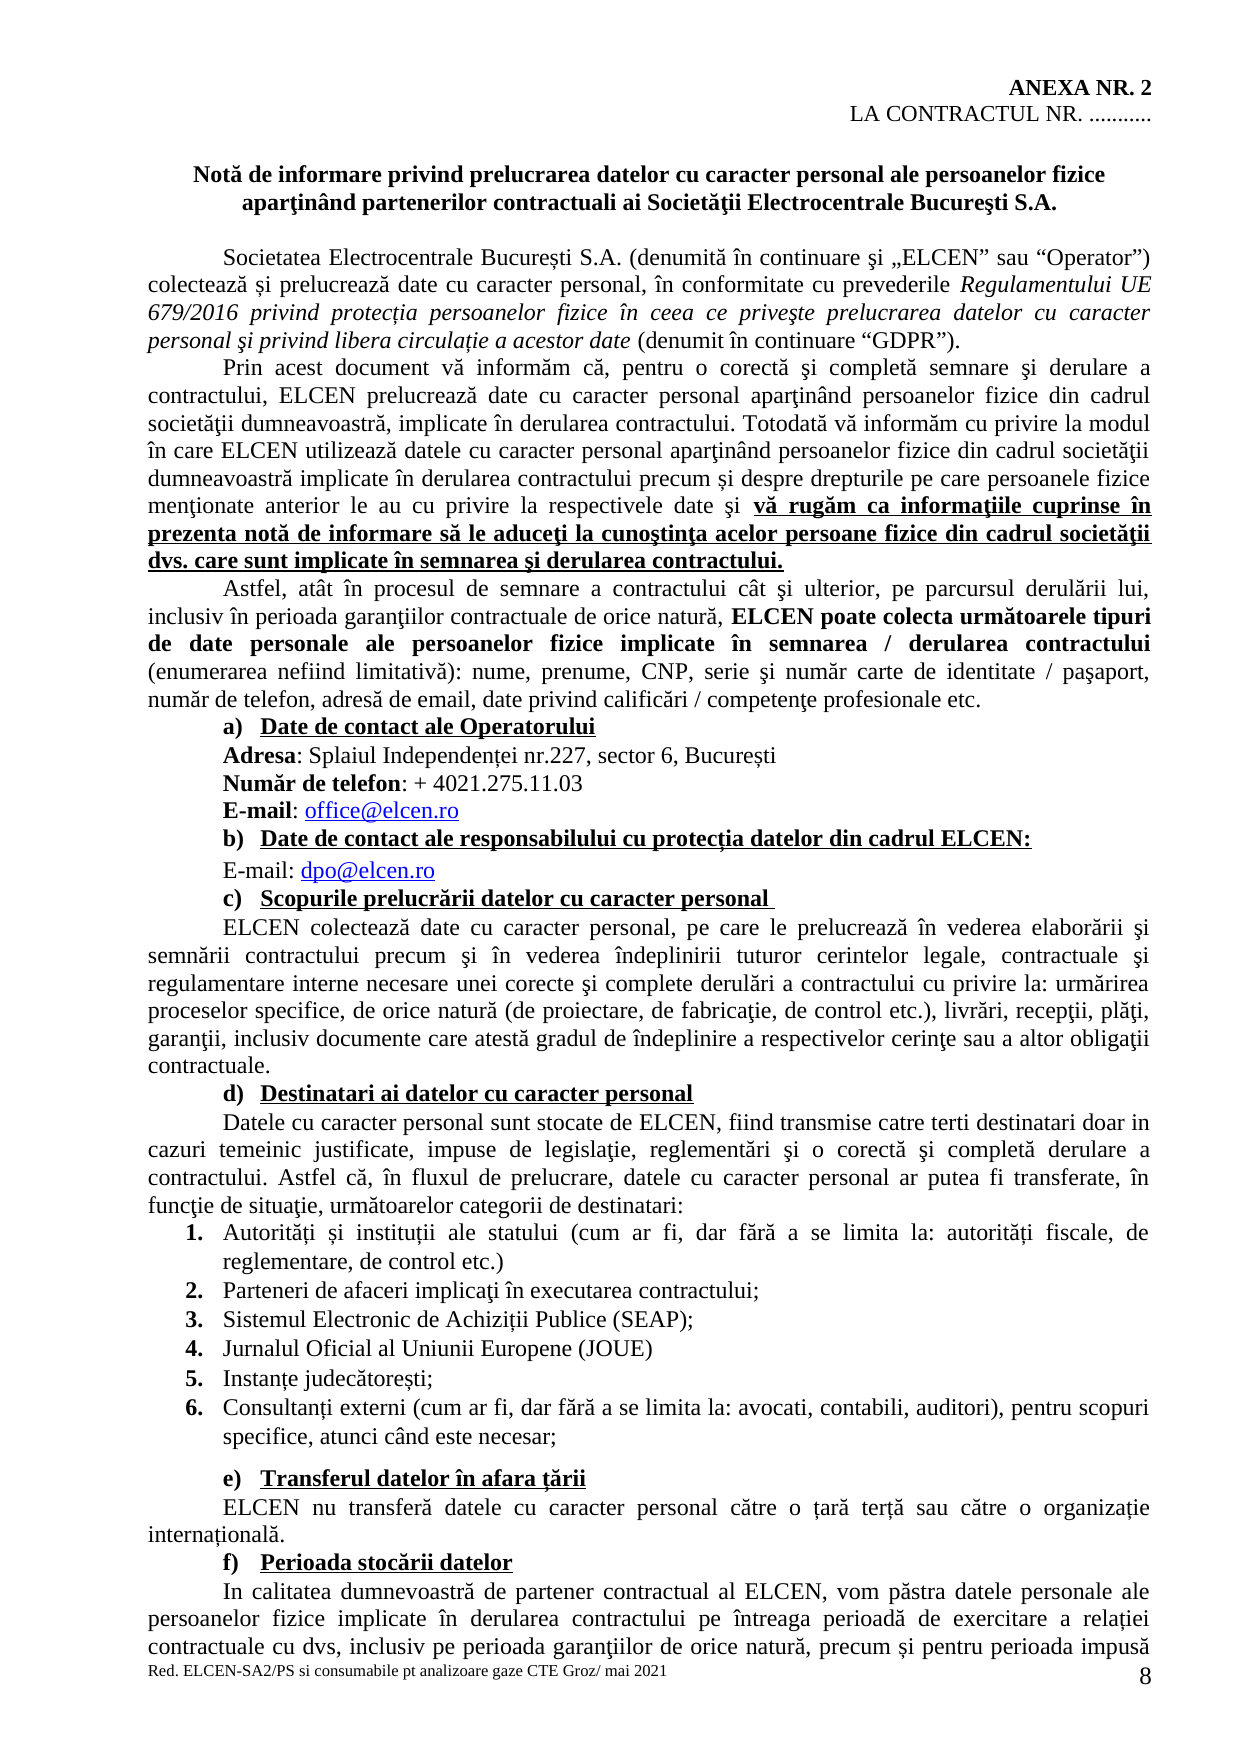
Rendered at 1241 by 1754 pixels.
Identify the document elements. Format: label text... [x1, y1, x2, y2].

list Sistemul Electronic de Achiziții Publice (SEAP); [185, 1305, 1152, 1333]
text Adresa: Splaiul Independenței nr.227, sector 6, București [148, 741, 1152, 769]
list Jurnalul Oficial al Uniunii Europene (JOUE) [185, 1334, 1152, 1362]
list Destinatari ai datelor cu caracter personal [223, 1079, 1152, 1107]
list Scopurile prelucrării datelor cu caracter personal [223, 883, 1152, 912]
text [148, 1577, 1152, 1660]
text Notă de informare privind prelucrarea datelor cu caracter personal ale persoanelor fizice aparţinând partenerilor contractuali ai Societăţii Electrocentrale Bucureşti S.A. [148, 160, 1152, 215]
list Instanțe judecătorești; [185, 1363, 1152, 1391]
list Date de contact ale Operatorului [223, 712, 1152, 740]
text anexa nr. 2 [148, 74, 1152, 100]
text ELCEN colectează date cu caracter personal, pe care le prelucrează în vederea elaborării şi semnării contractului precum şi în vederea îndeplinirii tuturor cerintelor legale, contractuale şi regulamentare interne necesare unei corecte şi complete derulări a contractului cu privire la: urmărirea proceselor specifice, de orice natură (de proiectare, de fabricaţie, de control etc.), livrări, recepţii, plăţi, garanţii, inclusiv documente care atestă gradul de îndeplinire a respectivelor cerinţe sau a altor obligaţii contractuale. [148, 913, 1152, 1079]
text Datele cu caracter personal sunt stocate de ELCEN, fiind transmise catre terti destinatari doar in cazuri temeinic justificate, impuse de legislaţie, reglementări şi o corectă şi completă derulare a contractului. Astfel că, în fluxul de prelucrare, datele cu caracter personal ar putea fi transferate, în funcţie de situaţie, următoarelor categorii de destinatari: [148, 1108, 1152, 1218]
text ELCEN nu transferă datele cu caracter personal către o țară terță sau către o organizație internațională. [148, 1492, 1152, 1548]
list Date de contact ale responsabilului cu protecția datelor din cadrul ELCEN: [223, 824, 1218, 852]
text Societatea Electrocentrale București S.A. (denumită în continuare şi „ELCEN” sau “Operator”) colectează și prelucrează date cu caracter personal, în conformitate cu prevederile Regulamentului UE 679/2016 privind protecția persoanelor fizice în ceea ce priveşte prelucrarea datelor cu caracter personal şi privind libera circulație a acestor date (denumit în continuare “GDPR”). [148, 243, 1152, 353]
text Prin acest document vă informăm că, pentru o corectă şi completă semnare şi derulare a contractului, ELCEN prelucrează date cu caracter personal aparţinând persoanelor fizice din cadrul societăţii dumneavoastră, implicate în derularea contractului. Totodată vă informăm cu privire la modul în care ELCEN utilizează datele cu caracter personal aparţinând persoanelor fizice din cadrul societăţii dumneavoastră implicate în derularea contractului precum și despre drepturile pe care persoanele fizice menţionate anterior le au cu privire la respectivele date şi vă rugăm ca informaţiile cuprinse în prezenta notă de informare să le aduceţi la cunoştinţa acelor persoane fizice din cadrul societăţii dvs. care sunt implicate în semnarea şi derularea contractului. [148, 353, 1152, 543]
text E-mail: dpo@elcen.ro [148, 856, 1152, 883]
list Consultanți externi (cum ar fi, dar fără a se limita la: avocati, contabili, auditori), pentru scopuri specifice, atunci când este necesar; [185, 1393, 1152, 1449]
list Perioada stocării datelor [223, 1548, 1152, 1575]
text E-mail: office@elcen.ro [148, 796, 1152, 824]
text Astfel, atât în procesul de semnare a contractului cât şi ulterior, pe parcursul derulării lui, inclusiv în perioada garanţiilor contractuale de orice natură, ELCEN poate colecta următoarele tipuri de date personale ale persoanelor fizice implicate în semnarea / derularea contractului (enumerarea nefiind limitativă): nume, prenume, CNP, serie şi număr carte de identitate / paşaport, număr de telefon, adresă de email, date privind calificări / competenţe profesionale etc. [148, 574, 1152, 712]
text LA CONTRACTUL NR. ........... [148, 100, 1152, 127]
list Parteneri de afaceri implicaţi în executarea contractului; [185, 1276, 1152, 1304]
list Transferul datelor în afara țării [223, 1463, 1152, 1491]
text Număr de telefon: + 4021.275.11.03 [148, 769, 1152, 796]
list Autorități și instituții ale statului (cum ar fi, dar fără a se limita la: autorități fiscale, de reglementare, de control etc.) [185, 1218, 1152, 1275]
